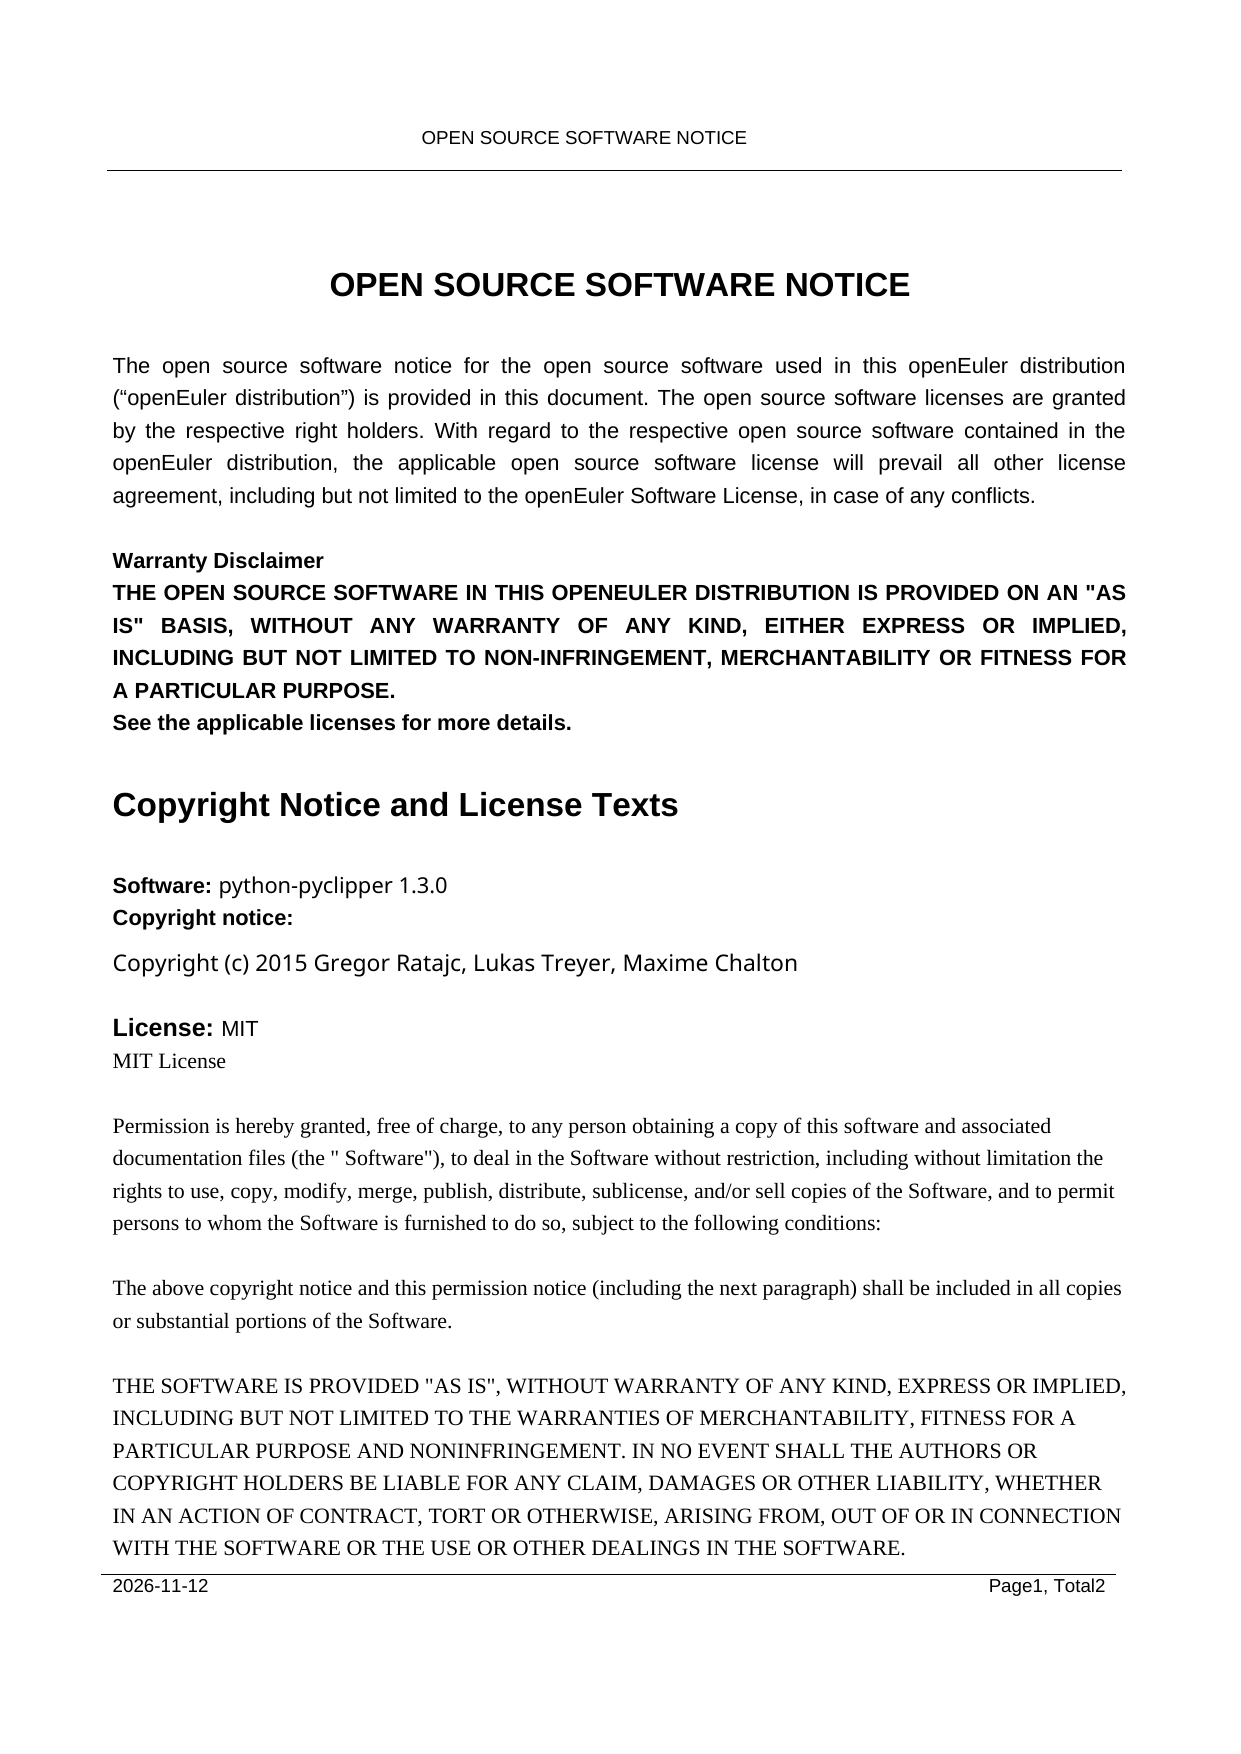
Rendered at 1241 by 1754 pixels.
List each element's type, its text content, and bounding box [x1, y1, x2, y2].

text Copyright Notice and License Texts [112, 771, 1128, 836]
text THE OPEN SOURCE SOFTWARE IN THIS OPENEULER DISTRIBUTION IS PROVIDED ON AN "AS IS" BASIS, WITHOUT ANY WARRANTY OF ANY KIND, EITHER EXPRESS OR IMPLIED, INCLUDING BUT NOT LIMITED TO NON-INFRINGEMENT, MERCHANTABILITY OR FITNESS FOR A PARTICULAR PURPOSE. See the applicable licenses for more details. [112, 576, 1128, 739]
title Software: python-pyclipper 1.3.0 [112, 869, 1128, 901]
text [112, 1044, 1128, 1564]
text License: MIT [112, 1012, 1128, 1044]
text Copyright notice: [112, 901, 1128, 934]
text Warranty Disclaimer [112, 544, 1128, 576]
text Copyright (c) 2015 Gregor Ratajc, Lukas Treyer, Maxime Chalton [112, 947, 1128, 1012]
text The open source software notice for the open source software used in this openEuler distribution (“openEuler distribution”) is provided in this document. The open source software licenses are granted by the respective right holders. With regard to the respective open source software contained in the openEuler distribution, the applicable open source software license will prevail all other license agreement, including but not limited to the openEuler Software License, in case of any conflicts. [112, 349, 1128, 511]
text OPEN SOURCE SOFTWARE NOTICE [112, 251, 1128, 316]
